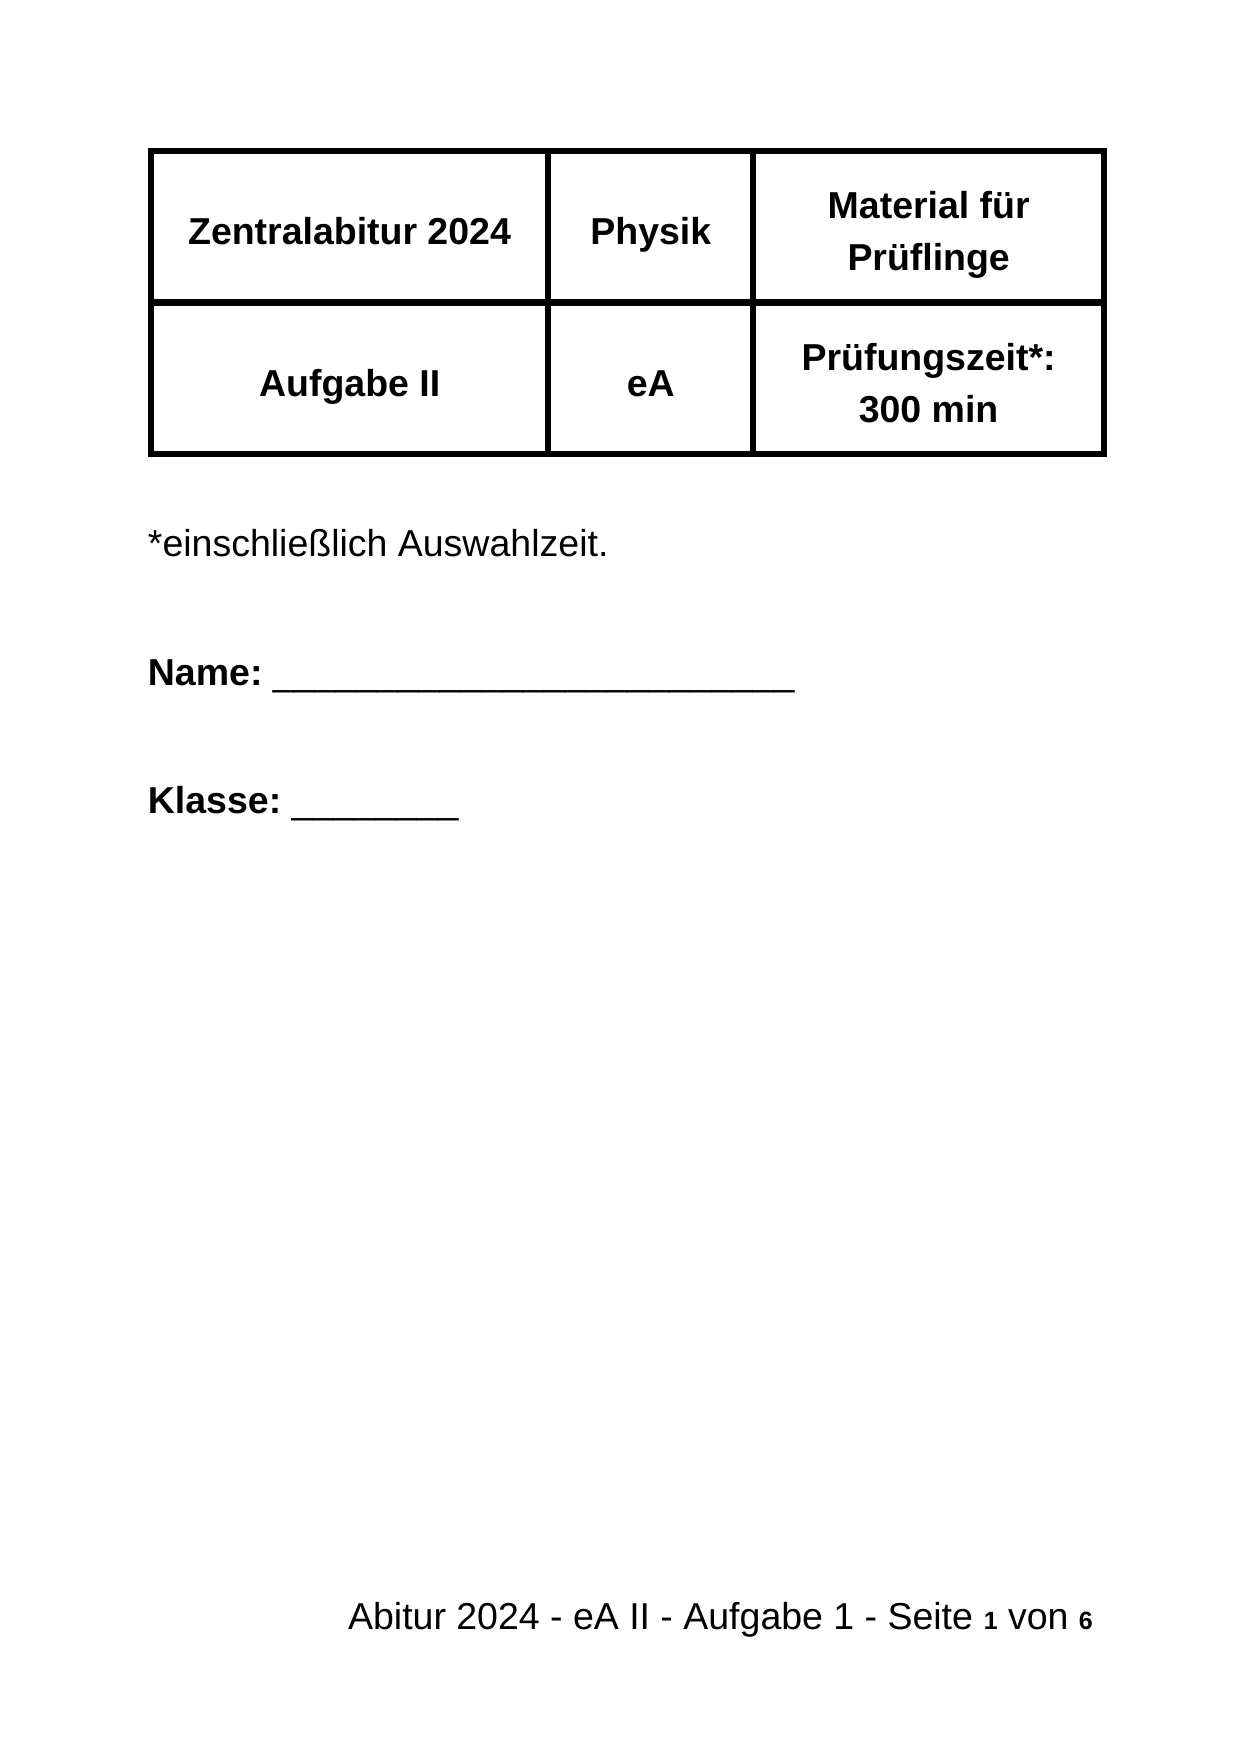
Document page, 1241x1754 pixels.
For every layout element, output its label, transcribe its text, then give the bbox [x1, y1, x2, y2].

table_header Zentralabitur 2024 [154, 154, 545, 299]
text *einschließlich Auswahlzeit. [148, 521, 1093, 564]
table_cell Aufgabe II [154, 306, 545, 451]
table_cell Prüfungszeit*: 300 min [756, 306, 1101, 451]
table_cell eA [551, 306, 750, 451]
table_header Material für Prüflinge [756, 154, 1101, 299]
text Klasse: ________ [148, 778, 1093, 821]
text Name: _________________________ [148, 650, 1093, 693]
table_header Physik [551, 154, 750, 299]
